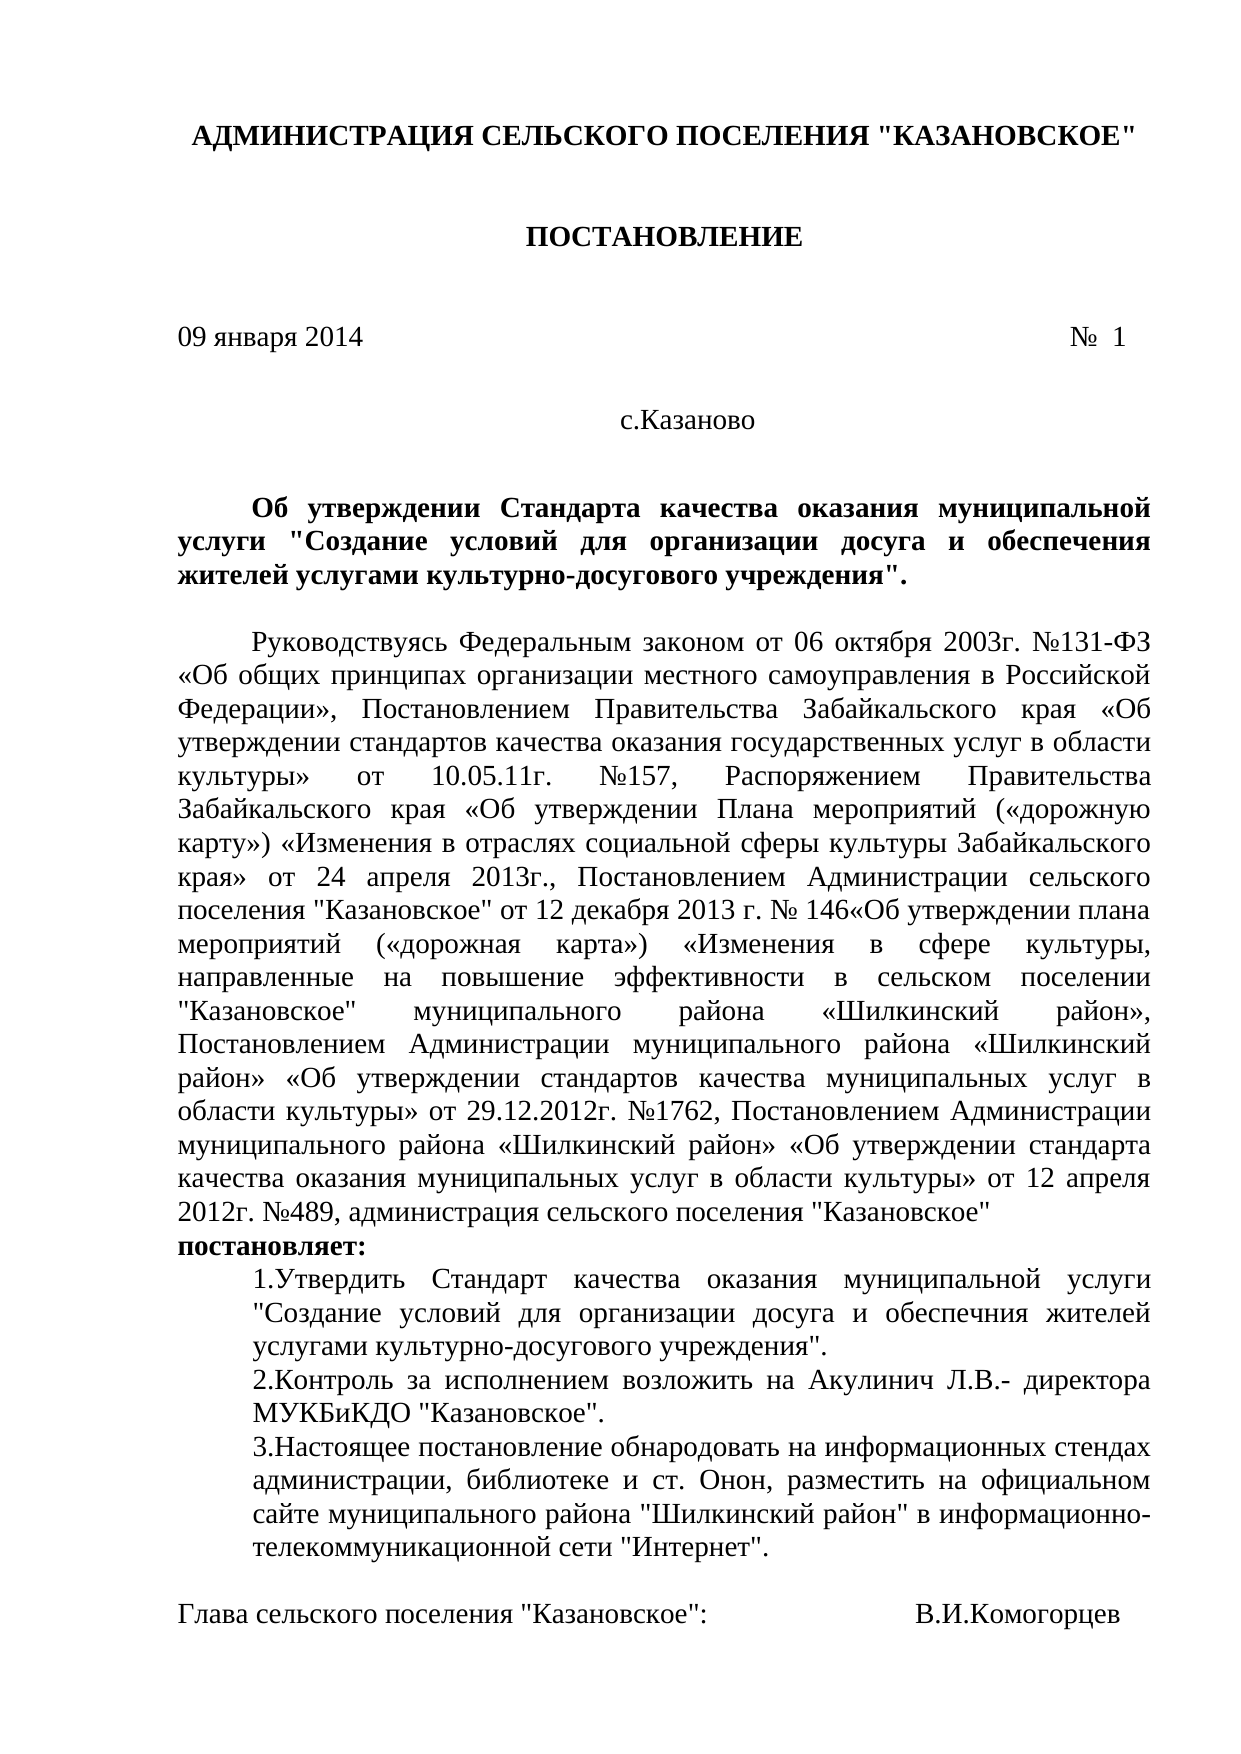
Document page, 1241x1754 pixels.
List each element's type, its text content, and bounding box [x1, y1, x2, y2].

text ПОСТАНОВЛЕНИЕ [177, 219, 1152, 252]
text Руководствуясь Федеральным законом от 06 октября 2003г. №131-ФЗ «Об общих принципах организации местного самоуправления в Российской Федерации», Постановлением Правительства Забайкальского края «Об утверждении стандартов качества оказания государственных услуг в области культуры» от 10.05.11г. №157, Распоряжением Правительства Забайкальского края «Об утверждении Плана мероприятий («дорожную карту») «Изменения в отраслях социальной сферы культуры Забайкальского края» от 24 апреля 2013г., Постановлением Администрации сельского поселения "Казановское" от 12 декабря 2013 г. № 146«Об утверждении плана мероприятий («дорожная карта») «Изменения в сфере культуры, направленные на повышение эффективности в сельском поселении "Казановское" муниципального района «Шилкинский район», Постановлением Администрации муниципального района «Шилкинский район» «Об утверждении стандартов качества муниципальных услуг в области культуры» от 29.12.2012г. №1762, Постановлением Администрации муниципального района «Шилкинский район» «Об утверждении стандарта качества оказания муниципальных услуг в области культуры» от 12 апреля 2012г. №489, администрация сельского поселения "Казановское" [177, 624, 1152, 1228]
list 2.Контроль за исполнением возложить на Акулинич Л.В.- директора МУКБиКДО "Казановское". [252, 1362, 1152, 1429]
list 1.Утвердить Стандарт качества оказания муниципальной услуги "Создание условий для организации досуга и обеспечния жителей услугами культурно-досугового учреждения". [252, 1261, 1152, 1362]
text Глава сельского поселения "Казановское": В.И.Комогорцев [177, 1597, 1152, 1630]
list 3.Настоящее постановление обнародовать на информационных стендах администрации, библиотеке и ст. Онон, разместить на официальном сайте муниципального района "Шилкинский район" в информационно-телекоммуникационной сети "Интернет". [252, 1429, 1152, 1563]
text Об утверждении Стандарта качества оказания муниципальной услуги "Создание условий для организации досуга и обеспечения жителей услугами культурно-досугового учреждения". [177, 490, 1152, 590]
text постановляет: [177, 1228, 1152, 1261]
text с.Казаново [546, 402, 1152, 435]
text 09 января 2014 № 1 [177, 319, 1152, 353]
text АДМИНИСТРАЦИЯ СЕЛЬСКОГО ПОСЕЛЕНИЯ "КАЗАНОВСКОЕ" [177, 118, 1152, 152]
